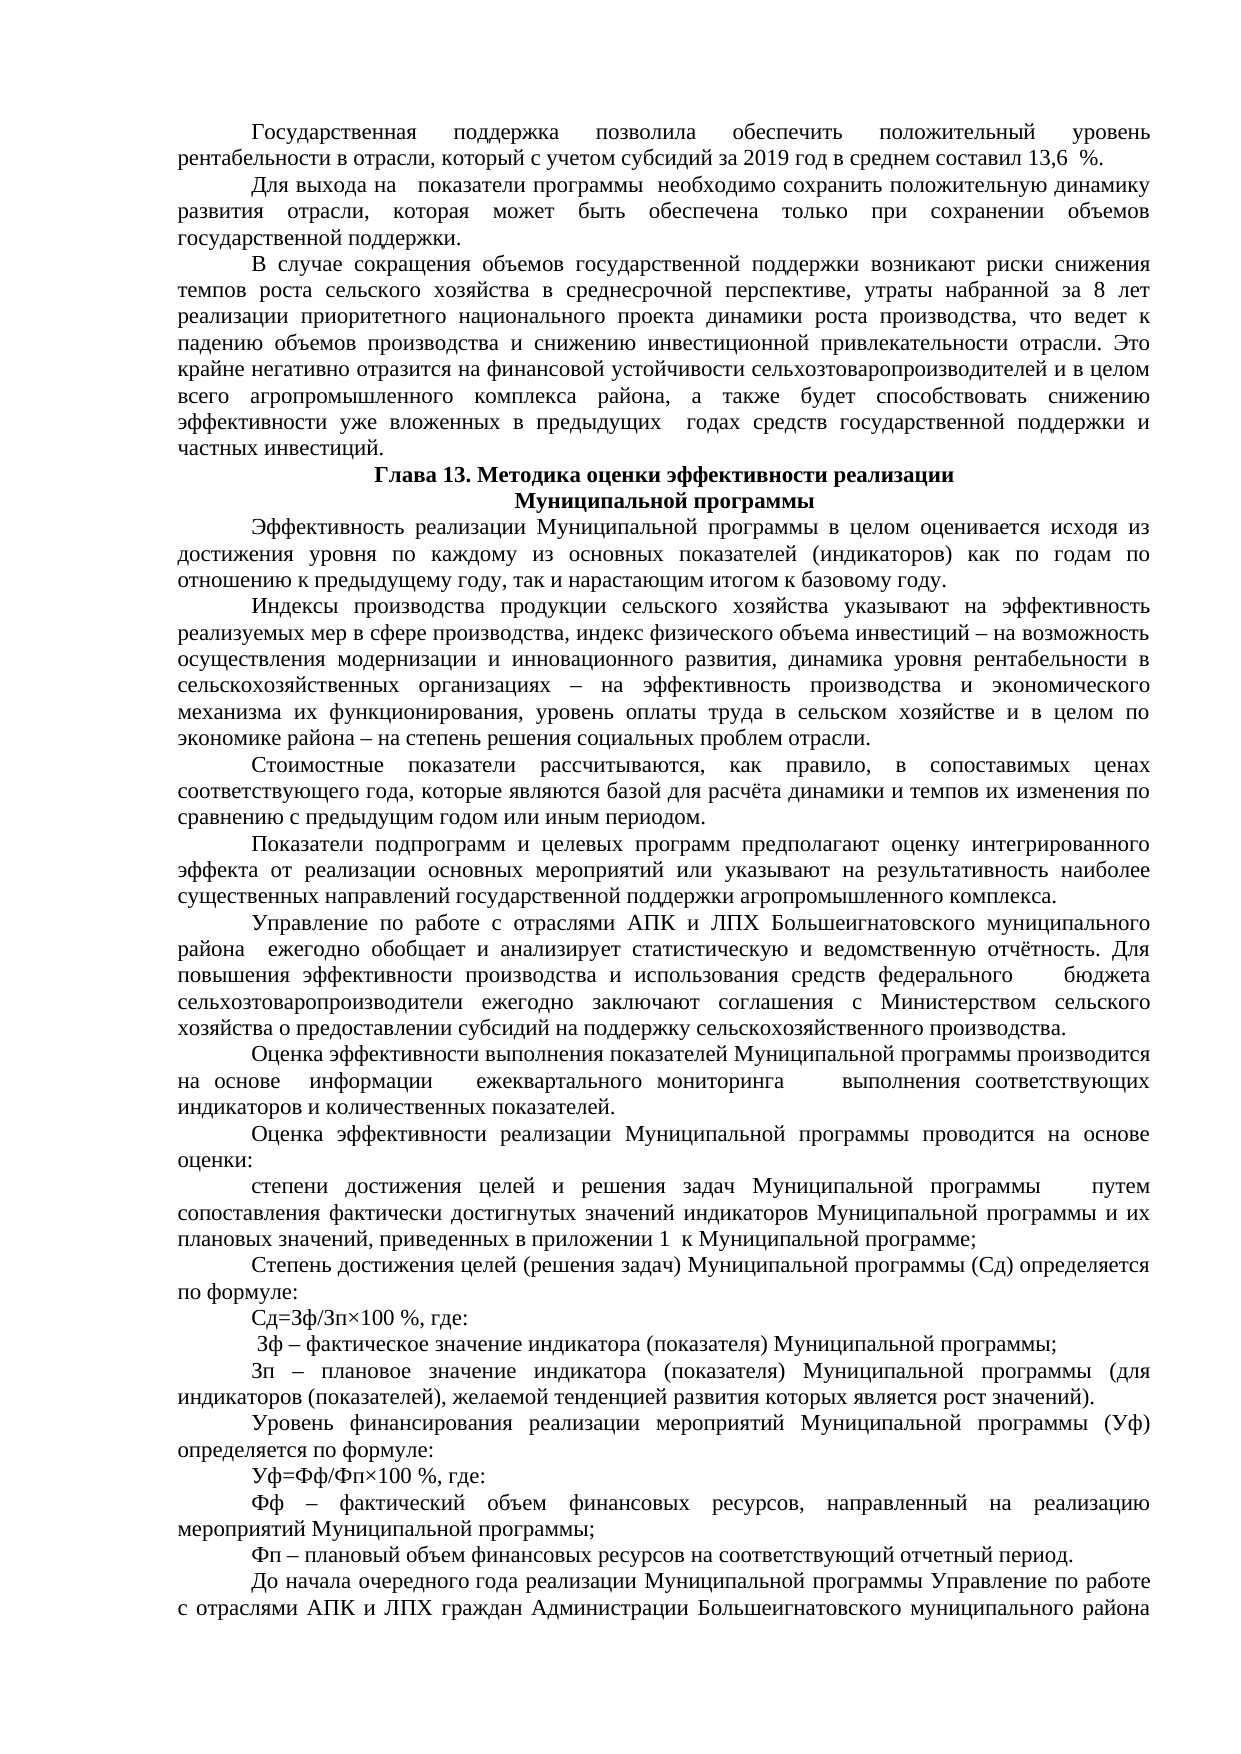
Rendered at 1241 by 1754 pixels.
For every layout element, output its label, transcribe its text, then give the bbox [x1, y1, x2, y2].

text Оценка эффективности реализации Муниципальной программы проводится на основе оценки: [177, 1119, 1152, 1172]
text Зп – плановое значение индикатора (показателя) Муниципальной программы (для индикаторов (показателей), желаемой тенденцией развития которых является рост значений). [177, 1357, 1152, 1409]
text Индексы производства продукции сельского хозяйства указывают на эффективность реализуемых мер в сфере производства, индекс физического объема инвестиций – на возможность осуществления модернизации и инновационного развития, динамика уровня рентабельности в сельскохозяйственных организациях – на эффективность производства и экономического механизма их функционирования, уровень оплаты труда в сельском хозяйстве и в целом по экономике района – на степень решения социальных проблем отрасли. [177, 592, 1152, 751]
text Государственная поддержка позволила обеспечить положительный уровень рентабельности в отрасли, который с учетом субсидий за 2019 год в среднем составил 13,6 %. [177, 118, 1152, 171]
text Фф – фактический объем финансовых ресурсов, направленный на реализацию мероприятий Муниципальной программы; [177, 1488, 1152, 1541]
text Для выхода на показатели программы необходимо сохранить положительную динамику развития отрасли, которая может быть обеспечена только при сохранении объемов государственной поддержки. [177, 171, 1152, 250]
text Зф – фактическое значение индикатора (показателя) Муниципальной программы; [177, 1330, 1152, 1357]
text Стоимостные показатели рассчитываются, как правило, в сопоставимых ценах соответствующего года, которые являются базой для расчёта динамики и темпов их изменения по сравнению с предыдущим годом или иным периодом. [177, 751, 1152, 830]
text Глава 13. Методика оценки эффективности реализации [177, 461, 1152, 487]
text Уф=Фф/Фп×100 %, где: [177, 1462, 1152, 1488]
text В случае сокращения объемов государственной поддержки возникают риски снижения темпов роста сельского хозяйства в среднесрочной перспективе, утраты набранной за 8 лет реализации приоритетного национального проекта динамики роста производства, что ведет к падению объемов производства и снижению инвестиционной привлекательности отрасли. Это крайне негативно отразится на финансовой устойчивости сельхозтоваропроизводителей и в целом всего агропромышленного комплекса района, а также будет способствовать снижению эффективности уже вложенных в предыдущих годах средств государственной поддержки и частных инвестиций. [177, 250, 1152, 461]
text Муниципальной программы [177, 487, 1152, 513]
text степени достижения целей и решения задач Муниципальной программы путем сопоставления фактически достигнутых значений индикаторов Муниципальной программы и их плановых значений, приведенных в приложении 1 к Муниципальной программе; [177, 1172, 1152, 1251]
text Эффективность реализации Муниципальной программы в целом оценивается исходя из достижения уровня по каждому из основных показателей (индикаторов) как по годам по отношению к предыдущему году, так и нарастающим итогом к базовому году. [177, 513, 1152, 592]
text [177, 1568, 1152, 1620]
text Оценка эффективности выполнения показателей Муниципальной программы производится на основе информации ежеквартального мониторинга выполнения соответствующих индикаторов и количественных показателей. [177, 1041, 1152, 1119]
text Уровень финансирования реализации мероприятий Муниципальной программы (Уф) определяется по формуле: [177, 1409, 1152, 1462]
text Фп – плановый объем финансовых ресурсов на соответствующий отчетный период. [177, 1541, 1152, 1568]
text Сд=Зф/Зп×100 %, где: [177, 1304, 1152, 1330]
text Показатели подпрограмм и целевых программ предполагают оценку интегрированного эффекта от реализации основных мероприятий или указывают на результативность наиболее существенных направлений государственной поддержки агропромышленного комплекса. [177, 830, 1152, 909]
text Степень достижения целей (решения задач) Муниципальной программы (Сд) определяется по формуле: [177, 1251, 1152, 1304]
text Управление по работе с отраслями АПК и ЛПХ Большеигнатовского муниципального района ежегодно обобщает и анализирует статистическую и ведомственную отчётность. Для повышения эффективности производства и использования средств федерального бюджета сельхозтоваропроизводители ежегодно заключают соглашения с Министерством сельского хозяйства о предоставлении субсидий на поддержку сельскохозяйственного производства. [177, 909, 1152, 1041]
